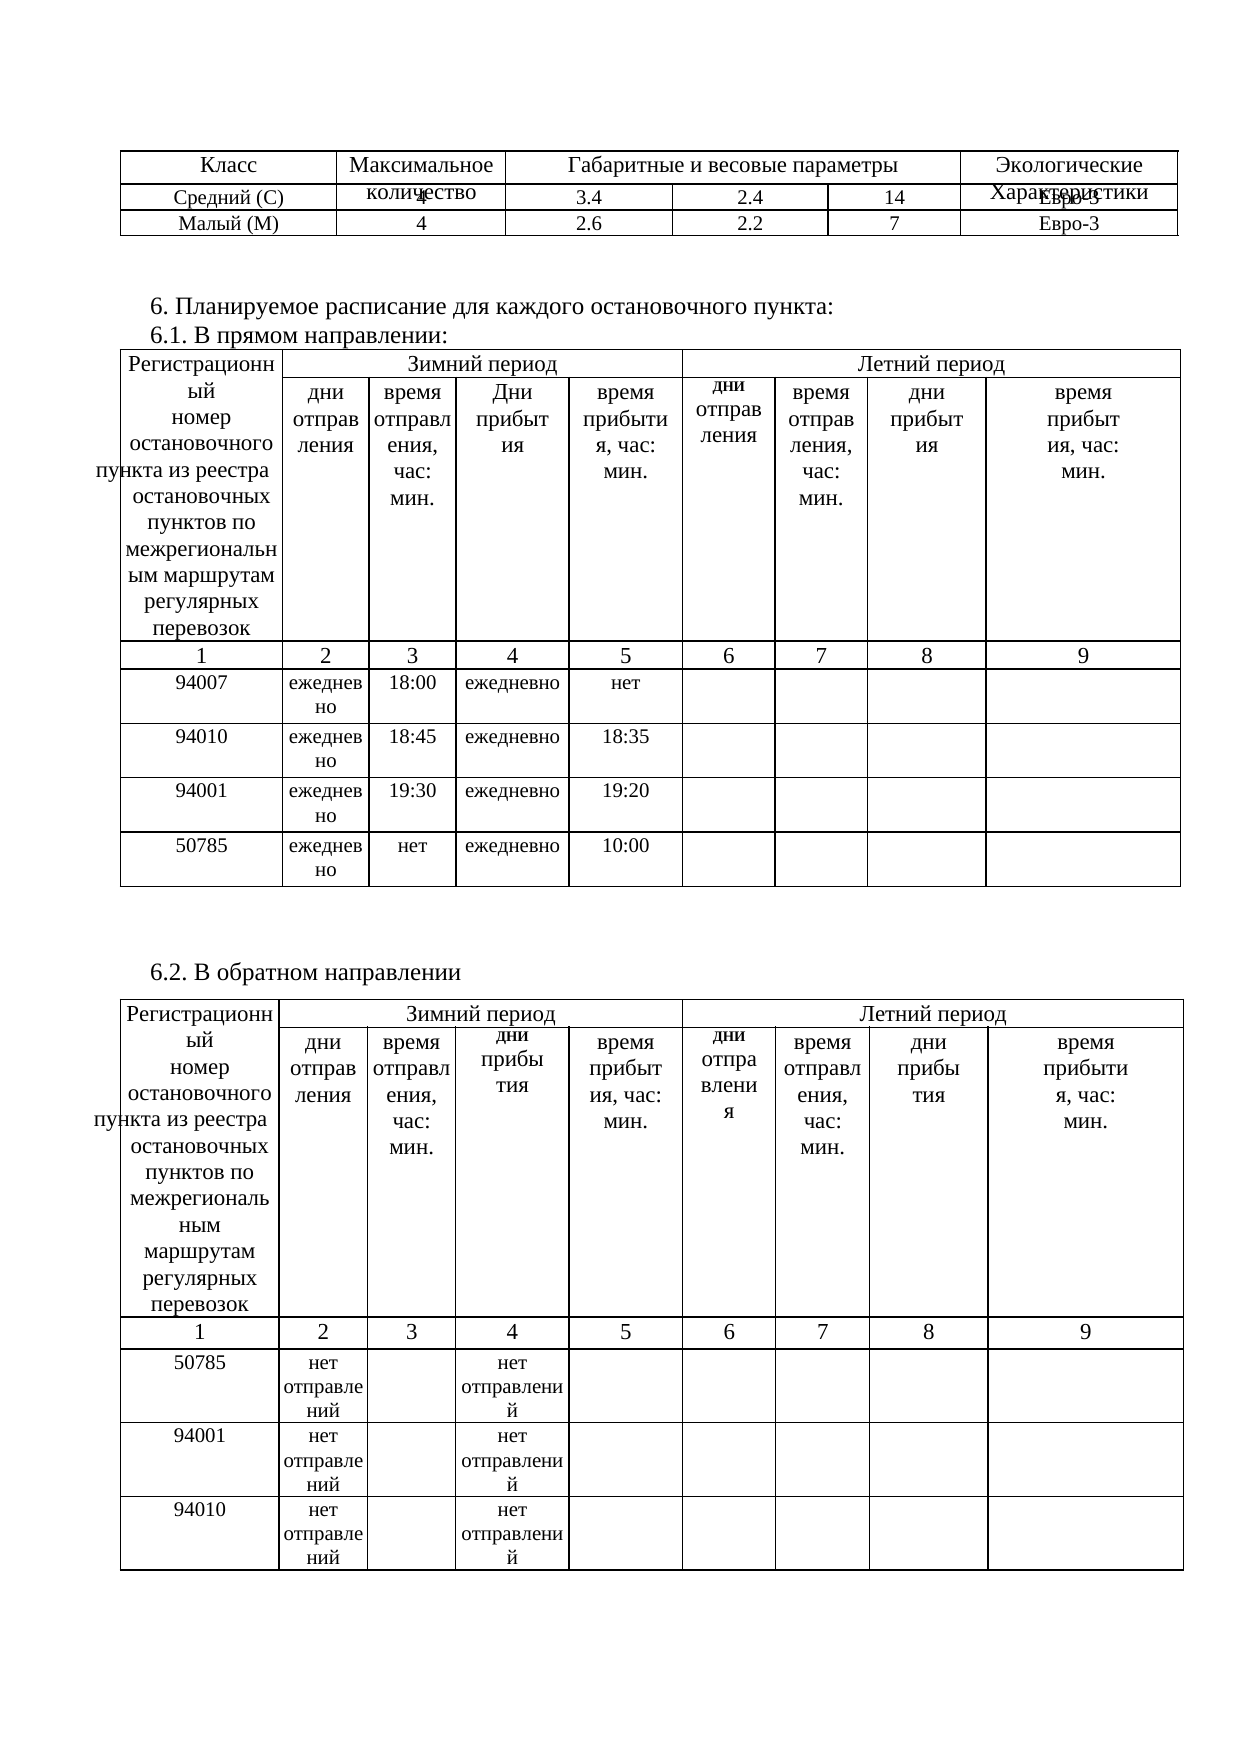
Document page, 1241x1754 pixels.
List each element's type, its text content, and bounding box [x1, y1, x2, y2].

table_cell Дни прибыт ия [457, 378, 568, 640]
table_cell время отправл ения, час: мин. [368, 1028, 455, 1316]
table_cell время прибыти я, час: мин. [570, 378, 682, 640]
table_cell 7 [829, 211, 960, 234]
table_cell 4 [456, 1318, 568, 1348]
table_cell 18:45 [370, 724, 455, 777]
table_cell [570, 1497, 682, 1569]
table_cell 50785 [121, 1350, 278, 1422]
table_cell нет отправлений [456, 1350, 568, 1422]
table_cell ежедневно [457, 670, 568, 722]
table_cell время отправл ения, час: мин. [370, 378, 455, 640]
table_cell 6 [683, 1318, 775, 1348]
table_cell [776, 833, 867, 886]
table_cell 14 [829, 185, 960, 209]
table_cell 4 [457, 642, 568, 668]
table_cell 94007 [121, 670, 282, 722]
table_cell [868, 724, 985, 777]
table_cell ежедневно [283, 778, 368, 831]
table_cell 8 [868, 642, 985, 668]
table_header Зимний период [280, 1000, 682, 1026]
table_header Класс [121, 152, 336, 183]
table_cell [368, 1350, 455, 1422]
table_cell 2.4 [673, 185, 827, 209]
table_cell время отправл ения, час: мин. [776, 1028, 869, 1316]
table_header Летний период [683, 350, 1180, 377]
table_cell 2 [283, 642, 368, 668]
table_cell [683, 1350, 775, 1422]
table_header Зимний период [283, 350, 682, 377]
table_cell 18:35 [570, 724, 682, 777]
table_cell [570, 1423, 682, 1496]
table_cell [368, 1423, 455, 1496]
table_header Габаритные и весовые параметры [506, 152, 960, 183]
table_cell 1 [121, 642, 282, 668]
table_header Экологические Характеристики [961, 152, 1177, 183]
table_cell время отправ ления, час: мин. [776, 378, 867, 640]
table_header Максимальное количество [337, 152, 505, 183]
table_cell [868, 778, 985, 831]
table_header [121, 1000, 278, 1316]
table_cell ежедневно [457, 833, 568, 886]
table_cell [683, 724, 774, 777]
table_cell 2 [280, 1318, 367, 1348]
table_cell [683, 833, 774, 886]
table_cell 2.2 [673, 211, 827, 234]
table_cell 4 [337, 185, 505, 209]
table_cell 19:30 [370, 778, 455, 831]
table_cell [987, 778, 1180, 831]
table_cell [868, 833, 985, 886]
table_cell [683, 778, 774, 831]
table_cell Средний (С) [121, 185, 336, 209]
table_cell нет отправлений [456, 1423, 568, 1496]
table_cell нет отправлений [280, 1497, 367, 1569]
table_cell Евро-3 [961, 185, 1177, 209]
table_cell дни прибыт ия [868, 378, 985, 640]
table_cell время прибыти я, час: мин. [989, 1028, 1183, 1316]
table_cell 19:20 [570, 778, 682, 831]
table_cell 5 [570, 1318, 682, 1348]
table_cell ежедневно [283, 670, 368, 722]
table_cell нет [570, 670, 682, 722]
table_cell [570, 1350, 682, 1422]
table_cell 10:00 [570, 833, 682, 886]
table_cell ежедневно [283, 724, 368, 777]
table_cell [776, 724, 867, 777]
table_cell дни отправ ления [280, 1028, 367, 1316]
table_cell [870, 1497, 987, 1569]
table_cell 4 [337, 211, 505, 234]
table_cell [776, 778, 867, 831]
table_cell [368, 1497, 455, 1569]
table_cell [987, 724, 1180, 777]
table_cell [776, 1497, 869, 1569]
table_cell [683, 670, 774, 722]
table_cell дни отправ ления [283, 378, 368, 640]
table_cell ДНИ отправ ления [683, 378, 774, 640]
table_header Летний период [683, 1000, 1183, 1026]
table_cell нет [370, 833, 455, 886]
table_cell 94010 [121, 1497, 278, 1569]
table_cell время прибыт ия, час: мин. [570, 1028, 682, 1316]
table_cell 94001 [121, 778, 282, 831]
table_cell Евро-3 [961, 211, 1177, 234]
table_cell [868, 670, 985, 722]
table_cell [989, 1350, 1183, 1422]
table_cell дни прибы тия [870, 1028, 987, 1316]
table_cell время прибыт ия, час: мин. [987, 378, 1180, 640]
table_cell нет отправлений [456, 1497, 568, 1569]
table_cell 7 [776, 1318, 869, 1348]
text 6. Планируемое расписание для каждого остановочного пункта: [150, 291, 1090, 320]
table_cell [870, 1350, 987, 1422]
table_cell 6 [683, 642, 774, 668]
table_cell 1 [121, 1318, 278, 1348]
table_cell 7 [776, 642, 867, 668]
table_cell 18:00 [370, 670, 455, 722]
table_cell [987, 670, 1180, 722]
table_cell [989, 1497, 1183, 1569]
table_cell 94010 [121, 724, 282, 777]
table_cell 3 [370, 642, 455, 668]
table_cell ежедневно [457, 778, 568, 831]
table_cell 3 [368, 1318, 455, 1348]
table_cell [683, 1423, 775, 1496]
table_cell ДНИ отпра влени я [683, 1028, 775, 1316]
table_header Регистрационный номер остановочного пункта из реестра остановочных пунктов по межрегиональным маршрутам регулярных перевозок [121, 350, 282, 640]
table_cell [776, 670, 867, 722]
text 6.2. В обратном направлении [150, 957, 1090, 986]
table_cell ежедневно [457, 724, 568, 777]
table_cell [683, 1497, 775, 1569]
table_cell [989, 1423, 1183, 1496]
table_cell [987, 833, 1180, 886]
table_cell 50785 [121, 833, 282, 886]
table_cell нет отправлений [280, 1423, 367, 1496]
table_cell [776, 1423, 869, 1496]
table_cell 9 [987, 642, 1180, 668]
table_cell 2.6 [506, 211, 672, 234]
table_cell [870, 1423, 987, 1496]
table_cell 5 [570, 642, 682, 668]
table_cell нет отправлений [280, 1350, 367, 1422]
table_cell 3.4 [506, 185, 672, 209]
table_cell ДНИ прибы тия [456, 1028, 568, 1316]
text 6.1. В прямом направлении: [150, 320, 1090, 349]
table_cell Малый (М) [121, 211, 336, 234]
table_cell 9 [989, 1318, 1183, 1348]
table_cell ежедневно [283, 833, 368, 886]
table_cell 94001 [121, 1423, 278, 1496]
table_cell [776, 1350, 869, 1422]
table_cell 8 [870, 1318, 987, 1348]
